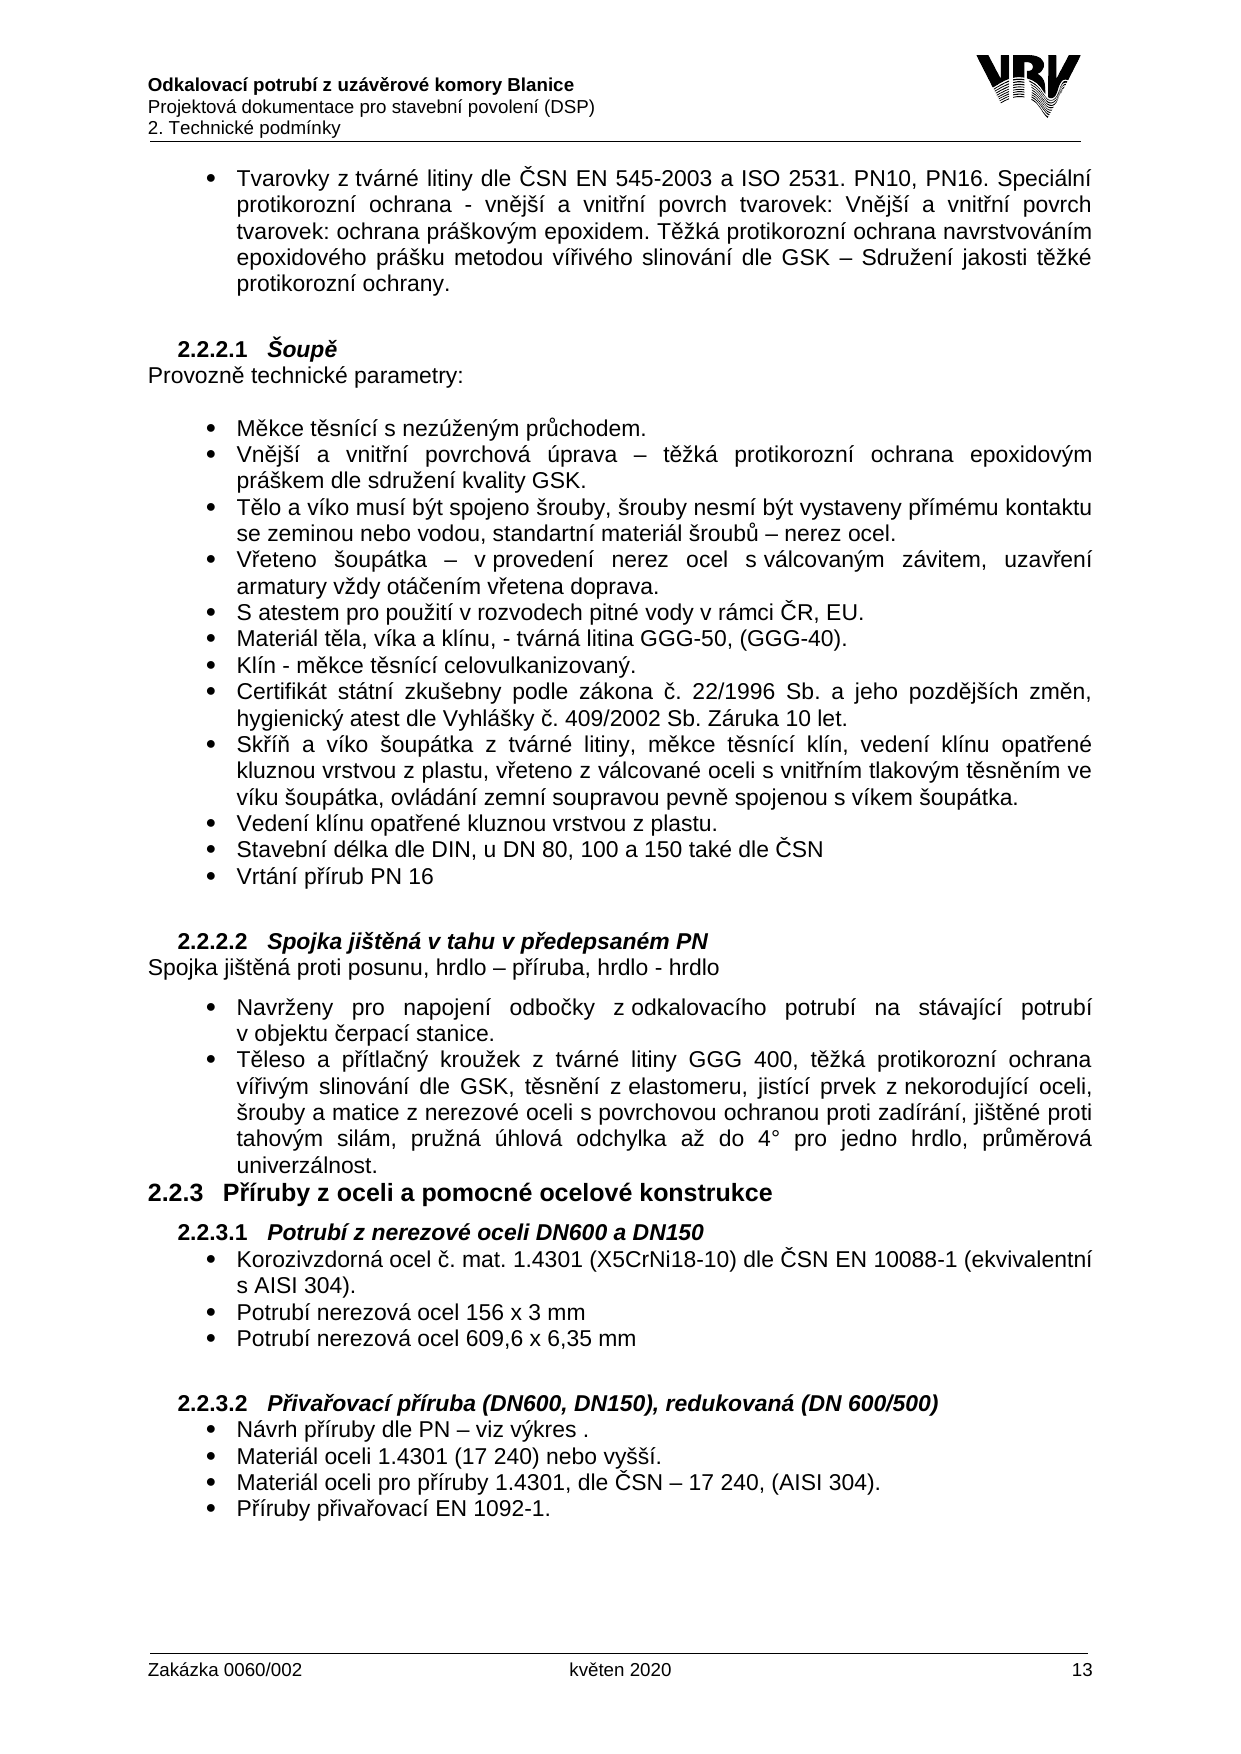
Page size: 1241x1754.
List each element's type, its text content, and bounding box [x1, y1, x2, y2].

list Příruby přivařovací EN 1092-1. [207, 1495, 1092, 1522]
list Stavební délka dle DIN, u DN 80, 100 a 150 také dle ČSN [207, 836, 1092, 863]
subtitle Šoupě [177, 336, 1092, 362]
list Tělo a víko musí být spojeno šrouby, šrouby nesmí být vystaveny přímému kontaktu se zeminou nebo vodou, standartní materiál šroubů – nerez ocel. [207, 494, 1092, 546]
subtitle Přivařovací příruba (DN600, DN150), redukovaná (DN 600/500) [177, 1390, 1092, 1416]
list Měkce těsnící s nezúženým průchodem. [207, 414, 1092, 441]
list Potrubí nerezová ocel 609,6 x 6,35 mm [207, 1325, 1092, 1351]
list Korozivzdorná ocel č. mat. 1.4301 (X5CrNi18-10) dle ČSN EN 10088-1 (ekvivalentní s AISI 304). [207, 1246, 1092, 1298]
list Materiál oceli pro příruby 1.4301, dle ČSN – 17 240, (AISI 304). [207, 1469, 1092, 1495]
text Provozně technické parametry: [148, 362, 1092, 388]
subtitle Spojka jištěná v tahu v předepsaném PN [177, 928, 1092, 954]
list Vnější a vnitřní povrchová úprava – těžká protikorozní ochrana epoxidovým práškem dle sdružení kvality GSK. [207, 441, 1092, 494]
subtitle Příruby z oceli a pomocné ocelové konstrukce [148, 1178, 1092, 1207]
list Certifikát státní zkušebny podle zákona č. 22/1996 Sb. a jeho pozdějších změn, hygienický atest dle Vyhlášky č. 409/2002 Sb. Záruka 10 let. [207, 678, 1092, 731]
list Vřeteno šoupátka – v provedení nerez ocel s válcovaným závitem, uzavření armatury vždy otáčením vřetena doprava. [207, 546, 1092, 599]
list Potrubí nerezová ocel 156 x 3 mm [207, 1298, 1092, 1325]
list Vrtání přírub PN 16 [207, 863, 1092, 889]
text Spojka jištěná proti posunu, hrdlo – příruba, hrdlo - hrdlo [148, 954, 1092, 981]
picture [976, 55, 1081, 118]
list Těleso a přítlačný kroužek z tvárné litiny GGG 400, těžká protikorozní ochrana vířivým slinování dle GSK, těsnění z elastomeru, jistící prvek z nekorodující oceli, šrouby a matice z nerezové oceli s povrchovou ochranou proti zadírání, jištěné proti tahovým silám, pružná úhlová odchylka až do 4° pro jedno hrdlo, průměrová univerzálnost. [207, 1046, 1092, 1178]
list Vedení klínu opatřené kluznou vrstvou z plastu. [207, 810, 1092, 836]
list Navrženy pro napojení odbočky z odkalovacího potrubí na stávající potrubí v objektu čerpací stanice. [207, 994, 1092, 1046]
subtitle Potrubí z nerezové oceli DN600 a DN150 [177, 1219, 1092, 1246]
list Tvarovky z tvárné litiny dle ČSN EN 545- ISO 2531. PN10, PN16. Speciální protikorozní ochrana - vnější a vnitřní povrch tvarovek: Vnější a vnitřní povrch tvarovek: ochrana práškovým epoxidem. Těžká protikorozní ochrana navrstvováním epoxidového prášku metodou vířivého slinování dle GSK – Sdružení jakosti těžké protikorozní ochrany. [207, 165, 1092, 297]
list Skříň a víko šoupátka z tvárné litiny, měkce těsnící klín, vedení klínu opatřené kluznou vrstvou z plastu, vřeteno z válcované oceli s vnitřním tlakovým těsněním ve víku šoupátka, ovládání zemní soupravou pevně spojenou s víkem šoupátka. [207, 731, 1092, 810]
list S atestem pro použití v rozvodech pitné vody v rámci ČR, EU. [207, 599, 1092, 625]
list Klín - měkce těsnící celovulkanizovaný. [207, 652, 1092, 678]
list Materiál těla, víka a klínu, - tvárná litina GGG-50, (GGG-40). [207, 625, 1092, 652]
list Materiál oceli 1.4301 (17 240) nebo vyšší. [207, 1443, 1092, 1469]
list Návrh příruby dle PN – viz výkres . [207, 1416, 1092, 1443]
